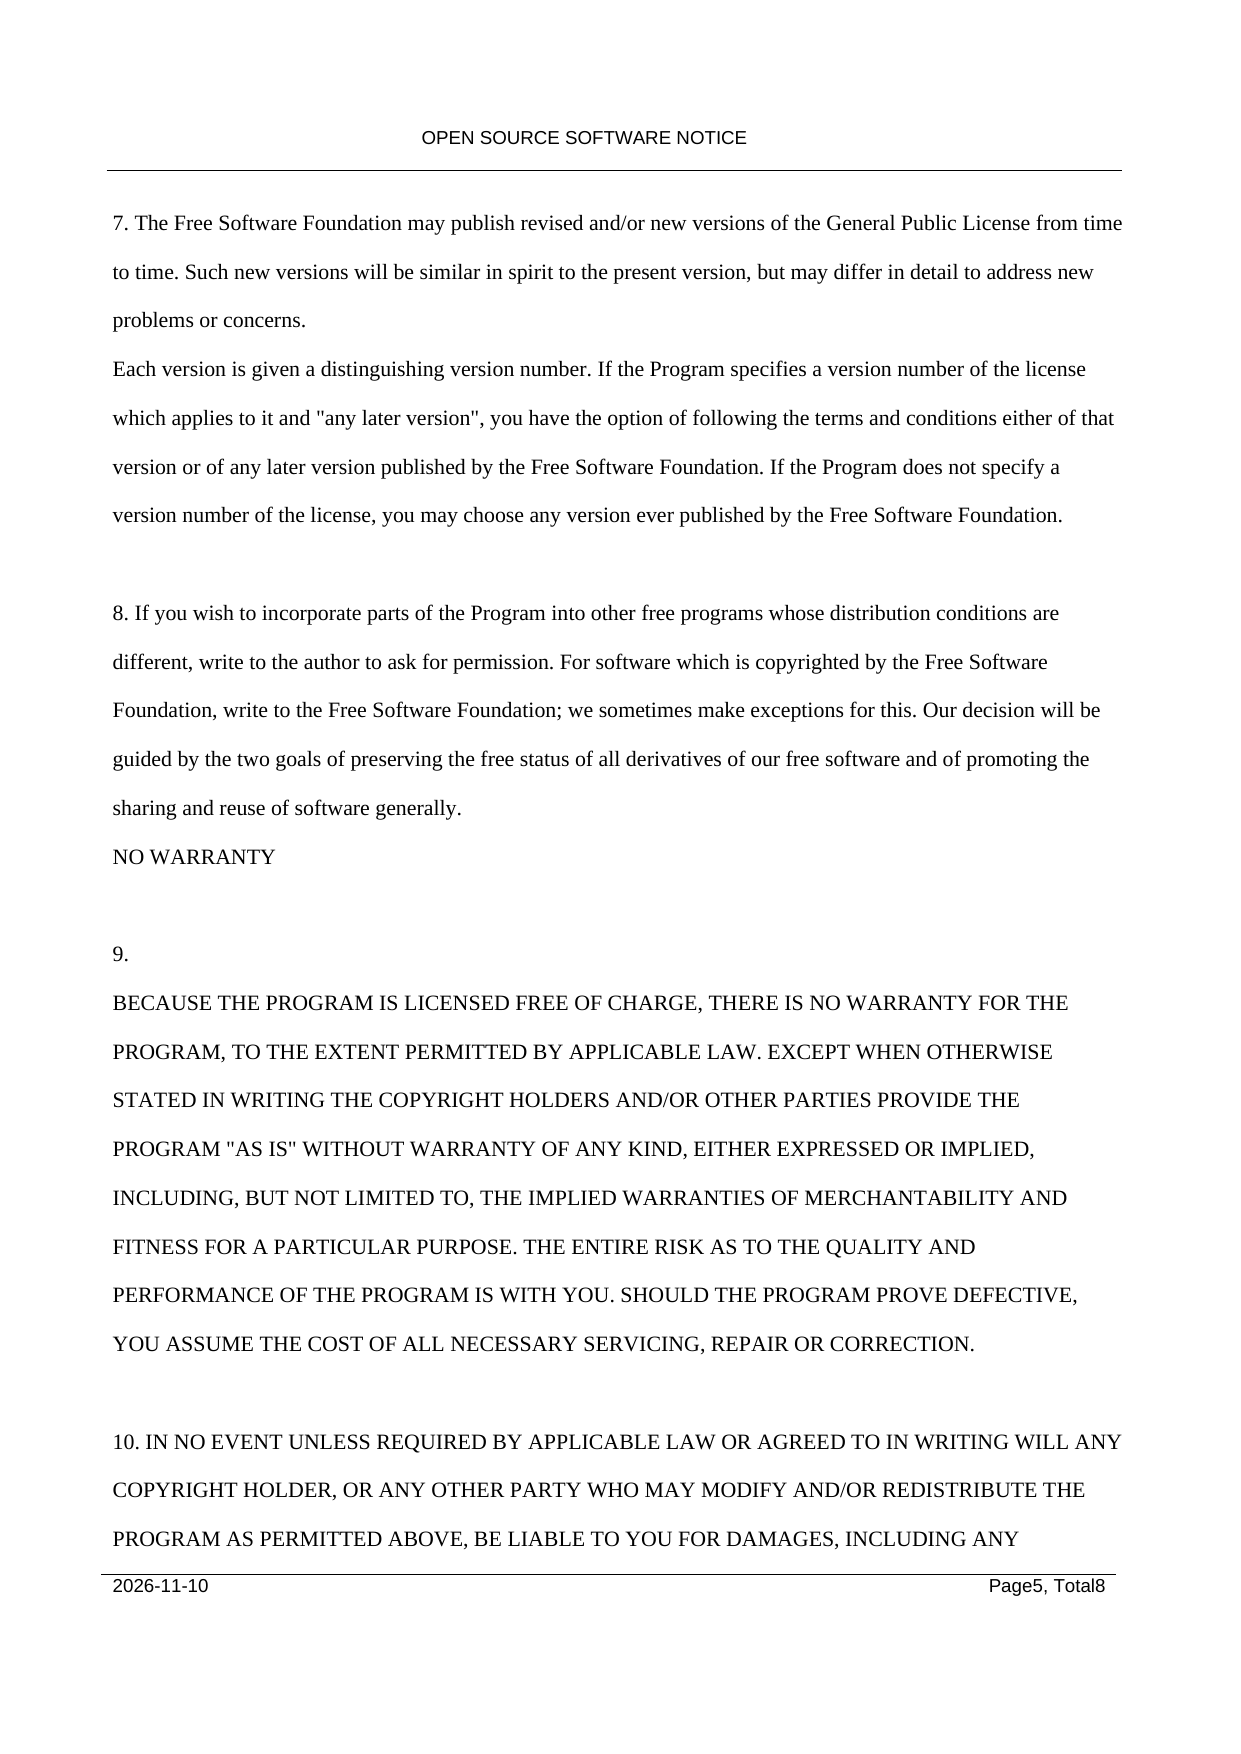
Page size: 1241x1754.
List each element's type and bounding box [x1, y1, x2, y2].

text [112, 206, 1128, 1555]
